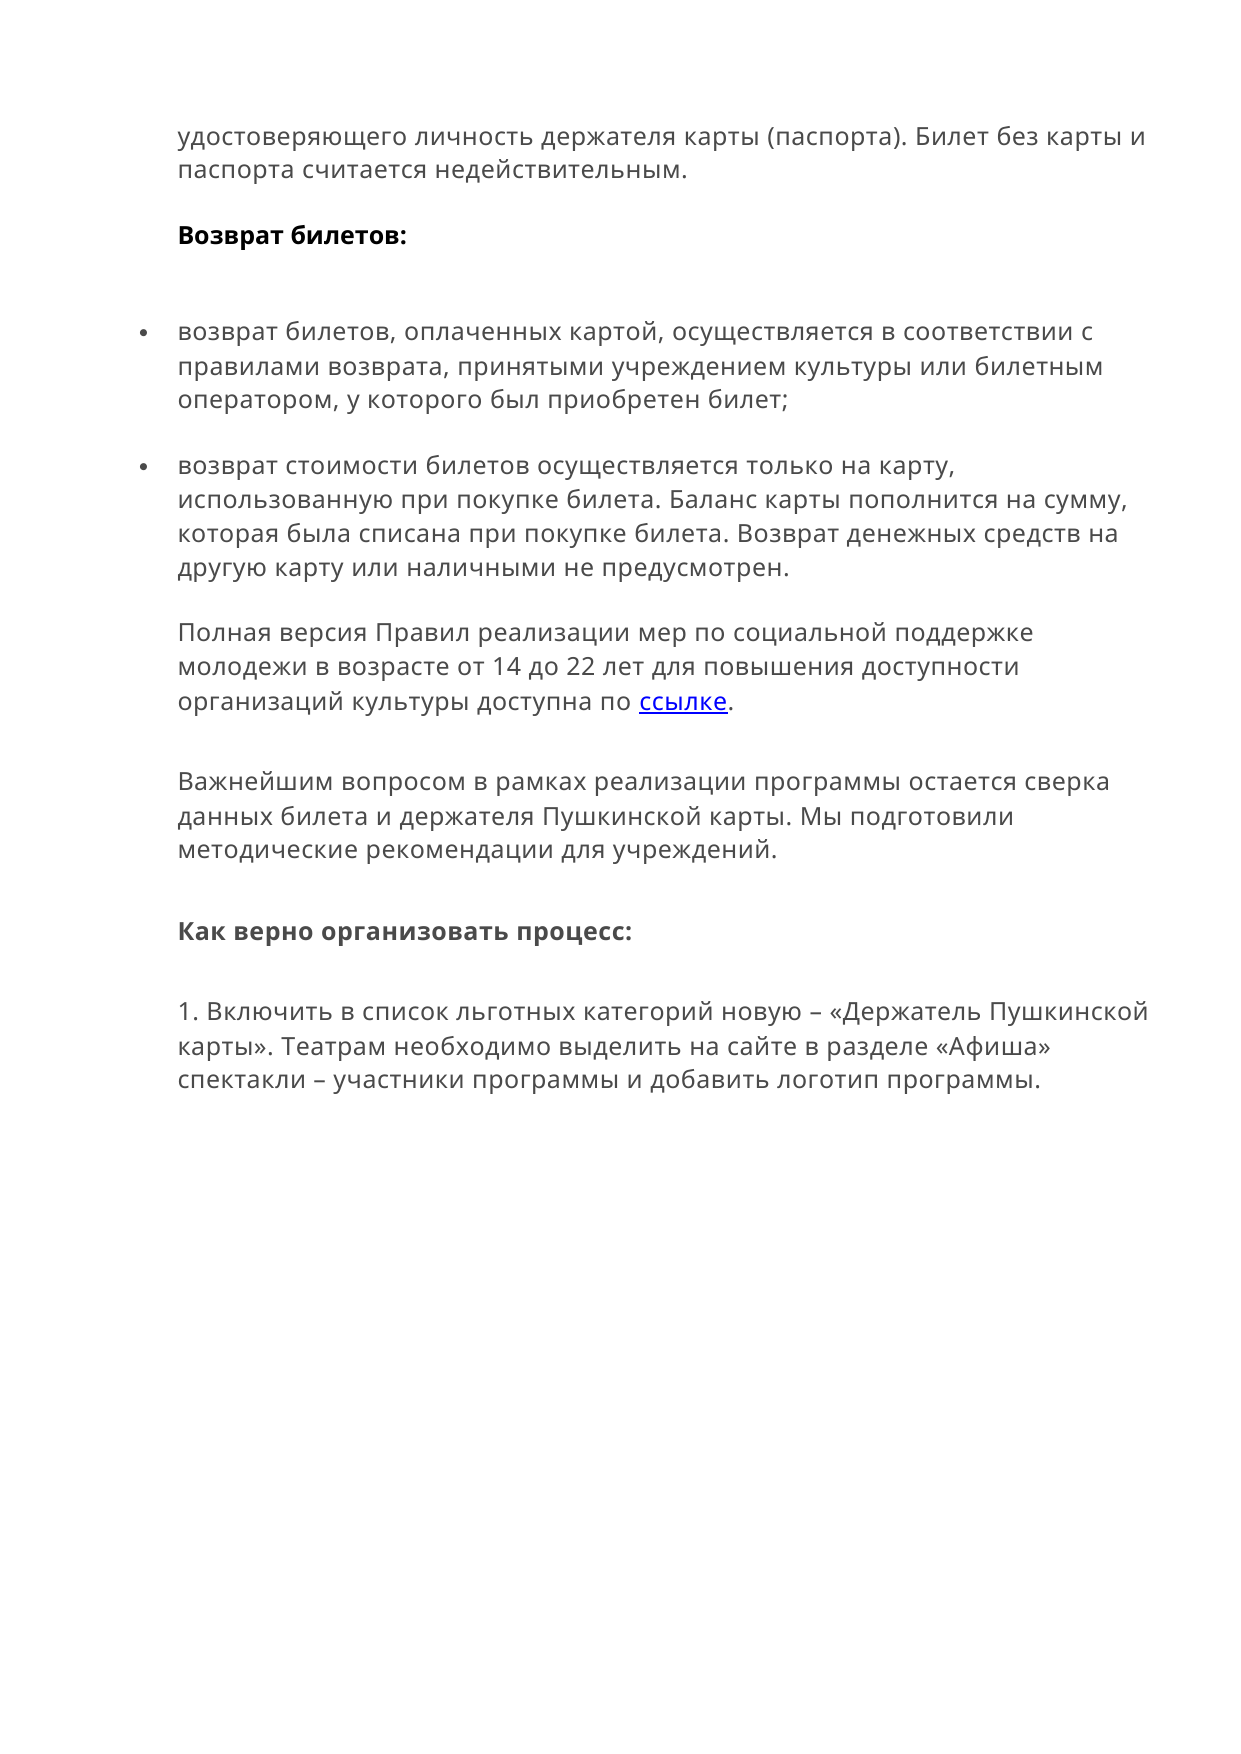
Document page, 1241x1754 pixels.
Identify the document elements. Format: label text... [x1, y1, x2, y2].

text Важнейшим вопросом в рамках реализации программы остается сверка данных билета и держателя Пушкинской карты. Мы подготовили методические рекомендации для учреждений. [177, 764, 1152, 866]
text Возврат билетов: [177, 217, 1152, 252]
text Как верно организовать процесс: [177, 913, 1152, 947]
list возврат билетов, оплаченных картой, осуществляется в соответствии с правилами возврата, принятыми учреждением культуры или билетным оператором, у которого был приобретен билет; [140, 314, 1152, 416]
text Полная версия Правил реализации мер по социальной поддержке молодежи в возрасте от 14 до 22 лет для повышения доступности организаций культуры доступна по ссылке. [177, 615, 1152, 717]
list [140, 118, 1152, 186]
text 1. Включить в список льготных категорий новую – «Держатель Пушкинской карты». Театрам необходимо выделить на сайте в разделе «Афиша» спектакли – участники программы и добавить логотип программы. [177, 994, 1152, 1096]
list возврат стоимости билетов осуществляется только на карту, использованную при покупке билета. Баланс карты пополнится на сумму, которая была списана при покупке билета. Возврат денежных средств на другую карту или наличными не предусмотрен. [140, 447, 1152, 584]
